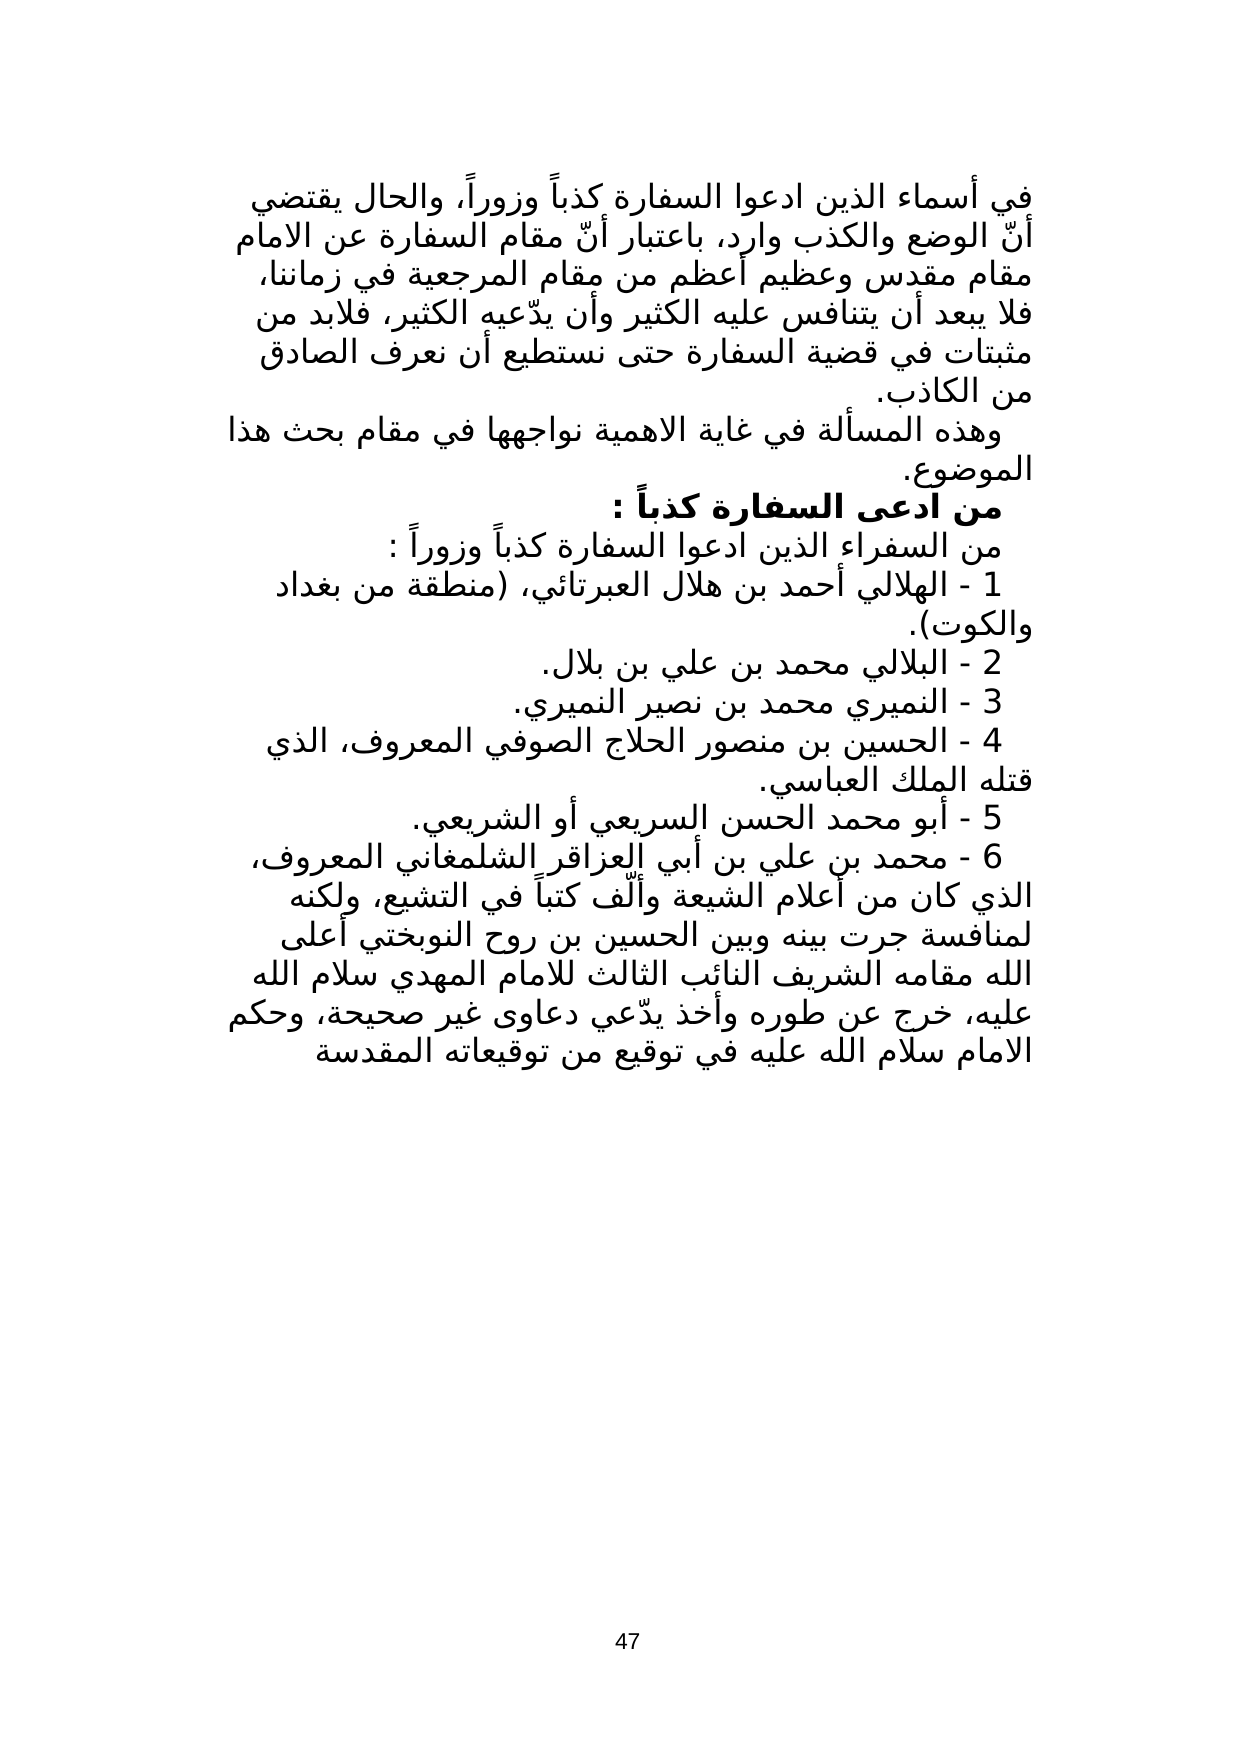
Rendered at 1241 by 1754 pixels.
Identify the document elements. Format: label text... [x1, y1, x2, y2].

text من ادعى السفارة كذباً : [222, 488, 1033, 527]
text 2 - البلالي محمد بن علي بن بلال. [222, 643, 1033, 682]
text وهذه المسألة في غاية الاهمية نواجهها في مقام بحث هذا الموضوع. [222, 410, 1033, 488]
text 3 - النميري محمد بن نصير النميري. [222, 682, 1033, 721]
text 5 - أبو محمد الحسن السريعي أو الشريعي. [222, 799, 1033, 838]
text من السفراء الذين ادعوا السفارة كذباً وزوراً : [222, 527, 1033, 566]
text 6 - محمد بن علي بن أبي العزاقر الشلمغاني المعروف، الذي كان من أعلام الشيعة وألّف كتباً في التشيع، ولكنه لمنافسة جرت بينه وبين الحسين بن روح النوبختي أعلى الله مقامه الشريف النائب الثالث للامام المهدي سلام الله عليه، خرج عن طوره وأخذ يدّعي دعاوى غير صحيحة، وحكم الامام سلام الله عليه في توقيع من توقيعاته المقدسة [222, 838, 1033, 1071]
text في أسماء الذين ادعوا السفارة كذباً وزوراً، والحال يقتضي أنّ الوضع والكذب وارد، باعتبار أنّ مقام السفارة عن الامام مقام مقدس وعظيم أعظم من مقام المرجعية في زماننا، فلا يبعد أن يتنافس عليه الكثير وأن يدّعيه الكثير، فلابد من مثبتات في قضية السفارة حتى نستطيع أن نعرف الصادق من الكاذب. [222, 177, 1033, 410]
text 1 - الهلالي أحمد بن هلال العبرتائي، (منطقة من بغداد والكوت). [222, 566, 1033, 643]
text 4 - الحسين بن منصور الحلاج الصوفي المعروف، الذي قتله الملك العباسي. [222, 721, 1033, 799]
